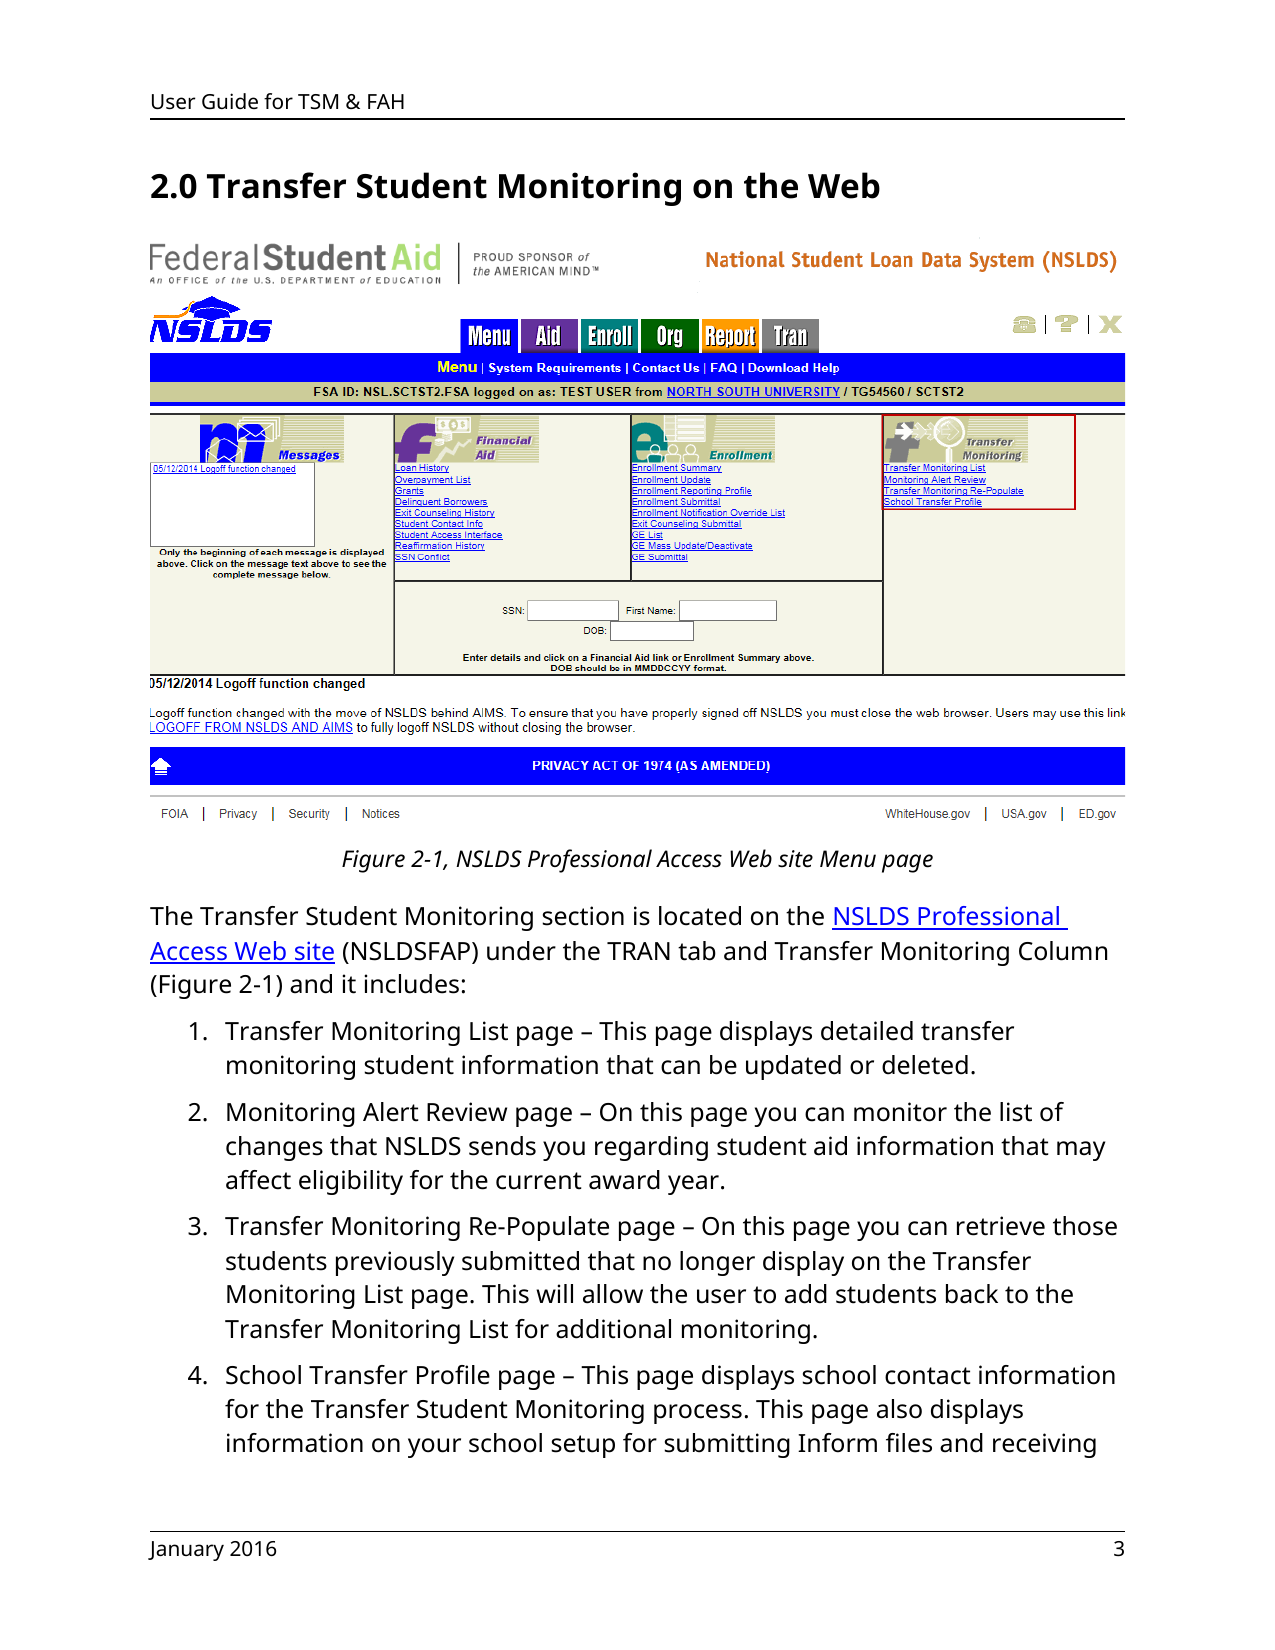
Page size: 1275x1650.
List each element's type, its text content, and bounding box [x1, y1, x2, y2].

list Transfer Monitoring List page – This page displays detailed transfer monitoring student information that can be updated or deleted. [187, 1014, 1125, 1082]
list Monitoring Alert Review page – On this page you can monitor the list of changes that NSLDS sends you regarding student aid information that may affect eligibility for the current award year. [187, 1094, 1125, 1197]
picture [150, 232, 1125, 831]
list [187, 1358, 1125, 1460]
text Figure 2-1, NSLDS Professional Access Web site Menu page [150, 843, 1125, 874]
subtitle Transfer Student Monitoring on the Web [150, 162, 1125, 208]
text The Transfer Student Monitoring section is located on the NSLDS Professional Access Web site (NSLDSFAP) under the TRAN tab and Transfer Monitoring Column (Figure 2-1) and it includes: [150, 899, 1125, 1001]
list Transfer Monitoring Re-Populate page – On this page you can retrieve those students previously submitted that no longer display on the Transfer Monitoring List page. This will allow the user to add students back to the Transfer Monitoring List for additional monitoring. [187, 1209, 1125, 1345]
